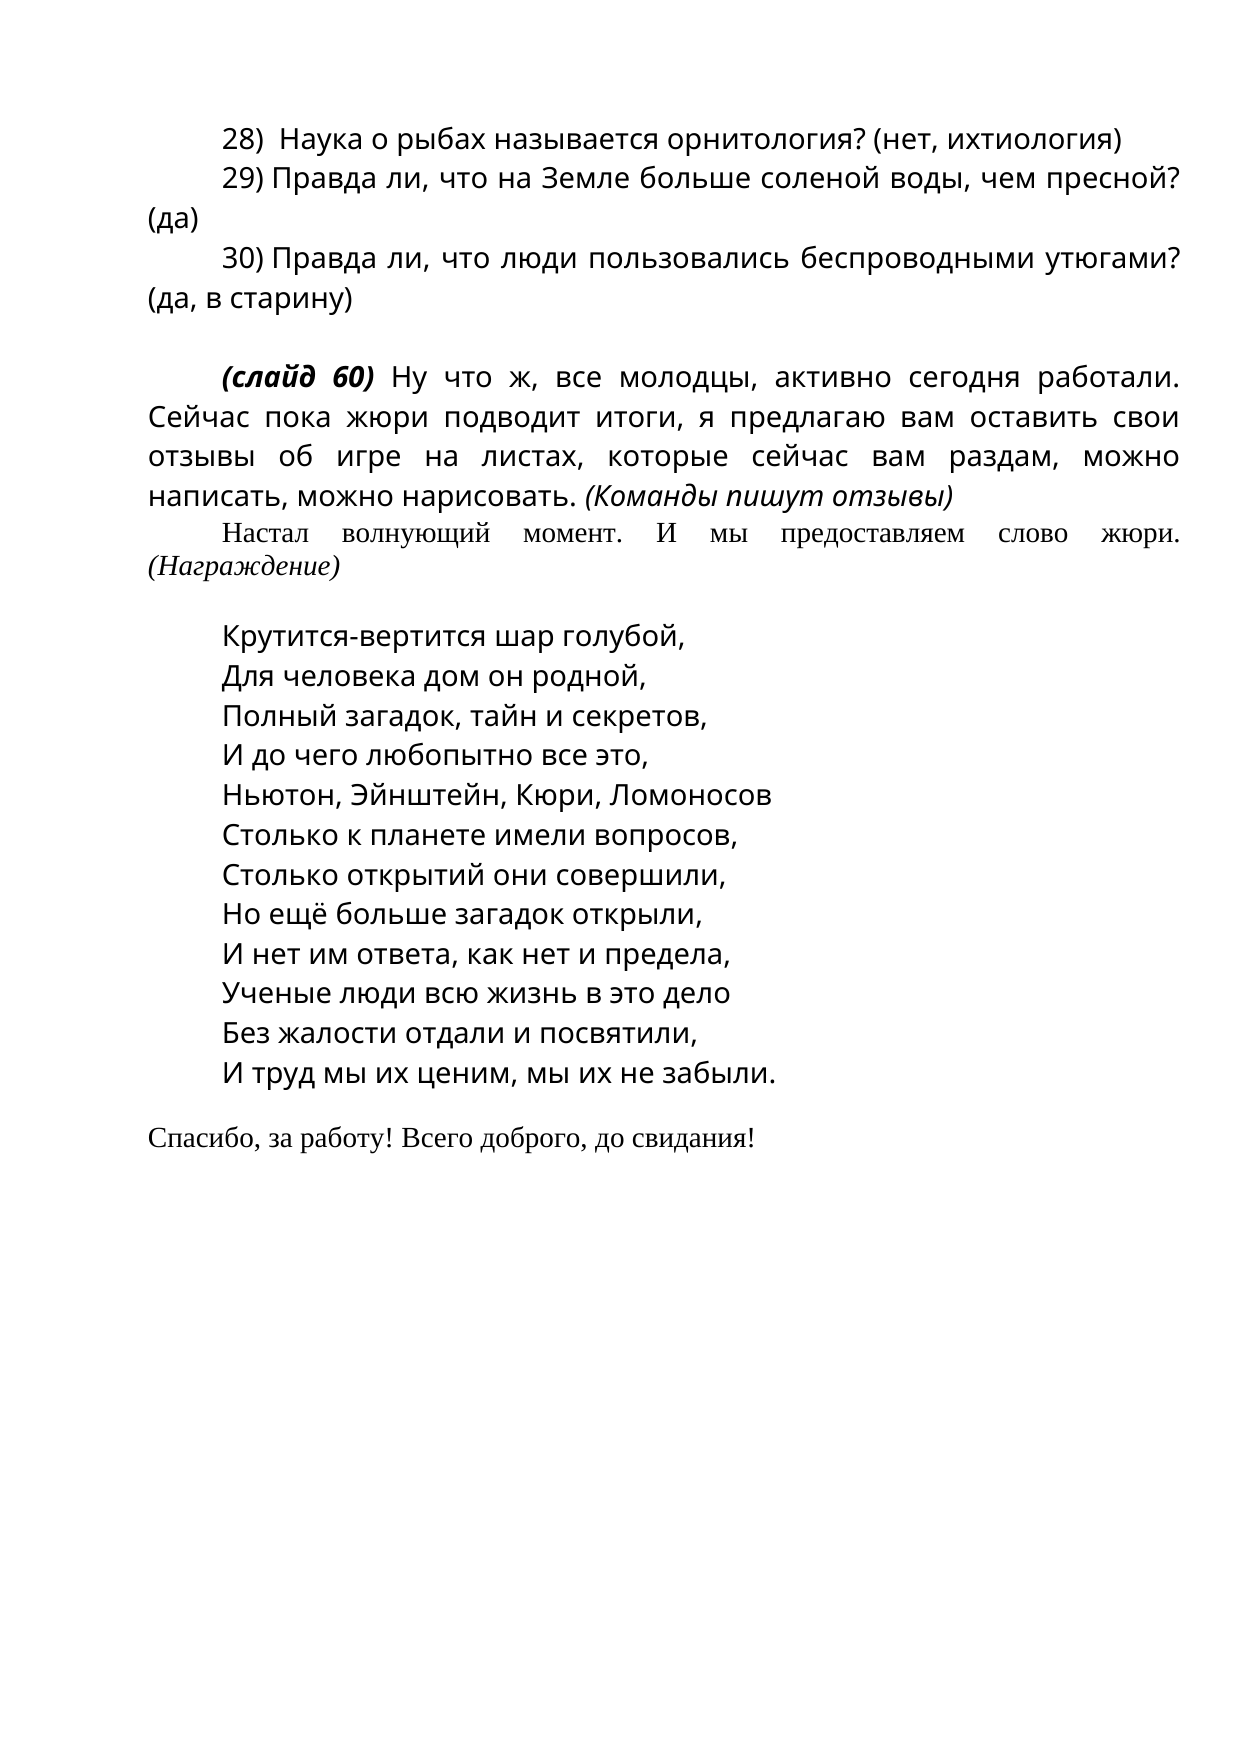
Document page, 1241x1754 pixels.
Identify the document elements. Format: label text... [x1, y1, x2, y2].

text Для человека дом он родной, [148, 655, 1181, 695]
text Но ещё больше загадок открыли, [148, 893, 1181, 933]
text И нет им ответа, как нет и предела, [148, 933, 1181, 973]
list Правда ли, что люди пользовались беспроводными утюгами? (да, в старину) [148, 237, 1181, 317]
text Настал волнующий момент. И мы предоставляем слово жюри. (Награждение) [148, 515, 1181, 582]
text Полный загадок, тайн и секретов, [148, 695, 1181, 735]
text Столько открытий они совершили, [148, 854, 1181, 893]
text И труд мы их ценим, мы их не забыли. [148, 1052, 1181, 1092]
text И до чего любопытно все это, [148, 735, 1181, 774]
text Ученые люди всю жизнь в это дело [148, 973, 1181, 1012]
text Спасибо, за работу! Всего доброго, до свидания! [148, 1120, 1181, 1153]
text (слайд 60) Ну что ж, все молодцы, активно сегодня работали. Сейчас пока жюри подводит итоги, я предлагаю вам оставить свои отзывы об игре на листах, которые сейчас вам раздам, можно написать, можно нарисовать. (Команды пишут отзывы) [148, 356, 1181, 515]
list Правда ли, что на Земле больше соленой воды, чем пресной? (да) [148, 158, 1181, 237]
text Ньютон, Эйнштейн, Кюри, Ломоносов [148, 774, 1181, 814]
list Наука о рыбах называется орнитология? (нет, ихтиология) [148, 118, 1181, 158]
text Крутится-вертится шар голубой, [148, 616, 1181, 655]
text Без жалости отдали и посвятили, [148, 1012, 1181, 1052]
text Столько к планете имели вопросов, [148, 814, 1181, 854]
